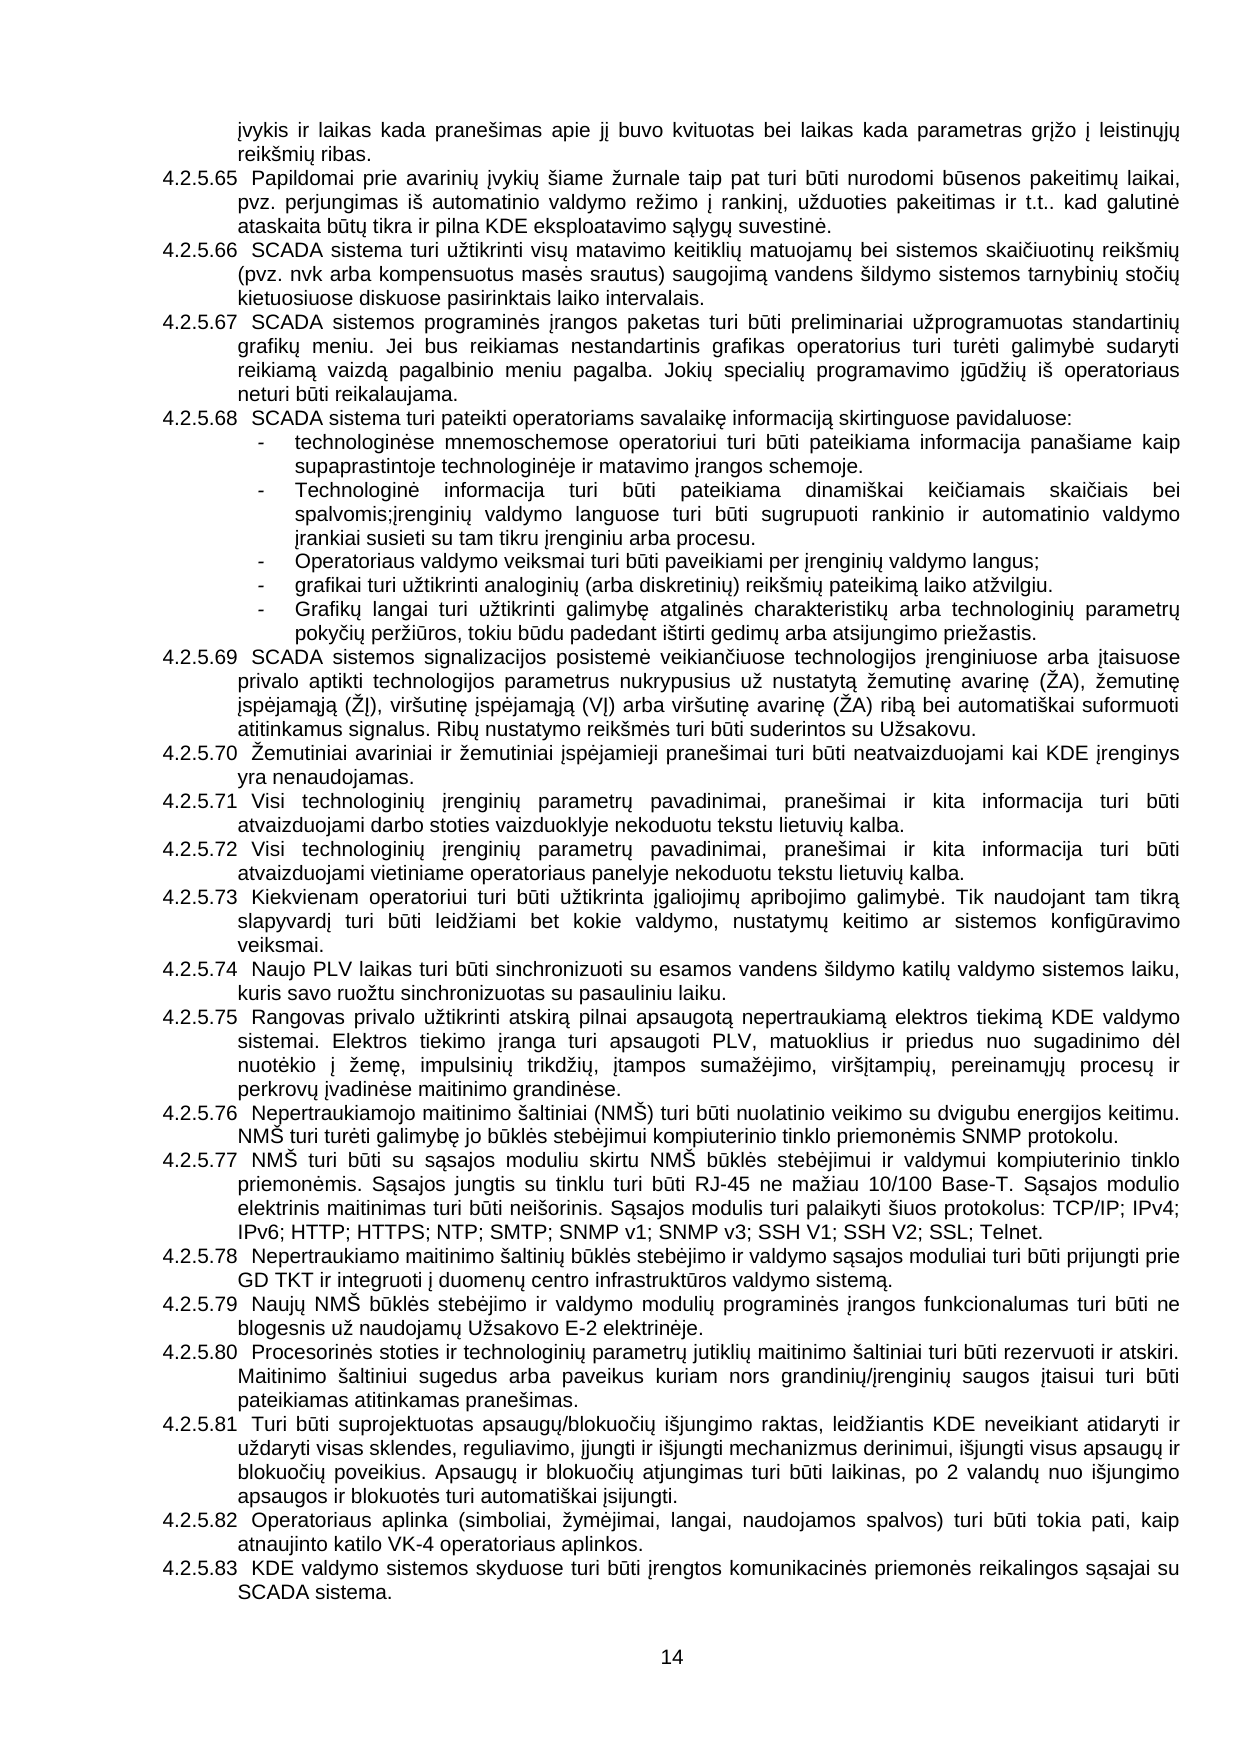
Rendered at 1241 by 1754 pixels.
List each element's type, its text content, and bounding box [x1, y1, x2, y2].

list Visi technologinių įrenginių parametrų pavadinimai, pranešimai ir kita informacija turi būti atvaizduojami vietiniame operatoriaus panelyje nekoduotu tekstu lietuvių kalba. [162, 837, 1181, 885]
list Operatoriaus valdymo veiksmai turi būti paveikiami per įrenginių valdymo langus; [257, 549, 1181, 573]
list SCADA sistemos signalizacijos posistemė veikiančiuose technologijos įrenginiuose arba įtaisuose privalo aptikti technologijos parametrus nukrypusius už nustatytą žemutinę avarinę (ŽA), žemutinę įspėjamąją (ŽĮ), viršutinę įspėjamąją (VĮ) arba viršutinę avarinę (ŽA) ribą bei automatiškai suformuoti atitinkamus signalus. Ribų nustatymo reikšmės turi būti suderintos su Užsakovu. [162, 645, 1181, 741]
list Nepertraukiamo maitinimo šaltinių būklės stebėjimo ir valdymo sąsajos moduliai turi būti prijungti prie GD TKT ir integruoti į duomenų centro infrastruktūros valdymo sistemą. [162, 1244, 1181, 1292]
list Kiekvienam operatoriui turi būti užtikrinta įgaliojimų apribojimo galimybė. Tik naudojant tam tikrą slapyvardį turi būti leidžiami bet kokie valdymo, nustatymų keitimo ar sistemos konfigūravimo veiksmai. [162, 885, 1181, 957]
list KDE valdymo sistemos skyduose turi būti įrengtos komunikacinės priemonės reikalingos sąsajai su SCADA sistema. [162, 1556, 1181, 1603]
list SCADA sistema turi pateikti operatoriams savalaikę informaciją skirtinguose pavidaluose: [162, 406, 1181, 429]
list SCADA sistemos programinės įrangos paketas turi būti preliminariai užprogramuotas standartinių grafikų meniu. Jei bus reikiamas nestandartinis grafikas operatorius turi turėti galimybė sudaryti reikiamą vaizdą pagalbinio meniu pagalba. Jokių specialių programavimo įgūdžių iš operatoriaus neturi būti reikalaujama. [162, 310, 1181, 406]
list grafikai turi užtikrinti analoginių (arba diskretinių) reikšmių pateikimą laiko atžvilgiu. [257, 573, 1181, 597]
list SCADA sistema turi užtikrinti visų matavimo keitiklių matuojamų bei sistemos skaičiuotinų reikšmių (pvz. nvk arba kompensuotus masės srautus) saugojimą vandens šildymo sistemos tarnybinių stočių kietuosiuose diskuose pasirinktais laiko intervalais. [162, 238, 1181, 310]
list Naujo PLV laikas turi būti sinchronizuoti su esamos vandens šildymo katilų valdymo sistemos laiku, kuris savo ruožtu sinchronizuotas su pasauliniu laiku. [162, 957, 1181, 1004]
list Technologinė informacija turi būti pateikiama dinamiškai keičiamais skaičiais bei spalvomis;įrenginių valdymo languose turi būti sugrupuoti rankinio ir automatinio valdymo įrankiai susieti su tam tikru įrenginiu arba procesu. [257, 477, 1181, 549]
list Naujų NMŠ būklės stebėjimo ir valdymo modulių programinės įrangos funkcionalumas turi būti ne blogesnis už naudojamų Užsakovo E-2 elektrinėje. [162, 1292, 1181, 1340]
list Visi technologinių įrenginių parametrų pavadinimai, pranešimai ir kita informacija turi būti atvaizduojami darbo stoties vaizduoklyje nekoduotu tekstu lietuvių kalba. [162, 789, 1181, 837]
list Operatoriaus aplinka (simboliai, žymėjimai, langai, naudojamos spalvos) turi būti tokia pati, kaip atnaujinto katilo VK-4 operatoriaus aplinkos. [162, 1508, 1181, 1556]
list technologinėse mnemoschemose operatoriui turi būti pateikiama informacija panašiame kaip supaprastintoje technologinėje ir matavimo įrangos schemoje. [257, 429, 1181, 477]
list Grafikų langai turi užtikrinti galimybę atgalinės charakteristikų arba technologinių parametrų pokyčių peržiūros, tokiu būdu padedant ištirti gedimų arba atsijungimo priežastis. [257, 597, 1181, 645]
list Turi būti suprojektuotas apsaugų/blokuočių išjungimo raktas, leidžiantis KDE neveikiant atidaryti ir uždaryti visas sklendes, reguliavimo, įjungti ir išjungti mechanizmus derinimui, išjungti visus apsaugų ir blokuočių poveikius. Apsaugų ir blokuočių atjungimas turi būti laikinas, po 2 valandų nuo išjungimo apsaugos ir blokuotės turi automatiškai įsijungti. [162, 1412, 1181, 1508]
list Žemutiniai avariniai ir žemutiniai įspėjamieji pranešimai turi būti neatvaizduojami kai KDE įrenginys yra nenaudojamas. [162, 741, 1181, 789]
list NMŠ turi būti su sąsajos moduliu skirtu NMŠ būklės stebėjimui ir valdymui kompiuterinio tinklo priemonėmis. Sąsajos jungtis su tinklu turi būti RJ-45 ne mažiau 10/100 Base-T. Sąsajos modulio elektrinis maitinimas turi būti neišorinis. Sąsajos modulis turi palaikyti šiuos protokolus: TCP/IP; IPv4; IPv6; HTTP; HTTPS; NTP; SMTP; SNMP v1; SNMP v3; SSH V1; SSH V2; SSL; Telnet. [162, 1148, 1181, 1244]
list Procesorinės stoties ir technologinių parametrų jutiklių maitinimo šaltiniai turi būti rezervuoti ir atskiri. Maitinimo šaltiniui sugedus arba paveikus kuriam nors grandinių/įrenginių saugos įtaisui turi būti pateikiamas atitinkamas pranešimas. [162, 1340, 1181, 1412]
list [162, 118, 1181, 166]
list Nepertraukiamojo maitinimo šaltiniai (NMŠ) turi būti nuolatinio veikimo su dvigubu energijos keitimu. NMŠ turi turėti galimybę jo būklės stebėjimui kompiuterinio tinklo priemonėmis SNMP protokolu. [162, 1100, 1181, 1148]
list Papildomai prie avarinių įvykių šiame žurnale taip pat turi būti nurodomi būsenos pakeitimų laikai, pvz. perjungimas iš automatinio valdymo režimo į rankinį, užduoties pakeitimas ir t.t.. kad galutinė ataskaita būtų tikra ir pilna KDE eksploatavimo sąlygų suvestinė. [162, 166, 1181, 238]
list Rangovas privalo užtikrinti atskirą pilnai apsaugotą nepertraukiamą elektros tiekimą KDE valdymo sistemai. Elektros tiekimo įranga turi apsaugoti PLV, matuoklius ir priedus nuo sugadinimo dėl nuotėkio į žemę, impulsinių trikdžių, įtampos sumažėjimo, viršįtampių, pereinamųjų procesų ir perkrovų įvadinėse maitinimo grandinėse. [162, 1004, 1181, 1100]
